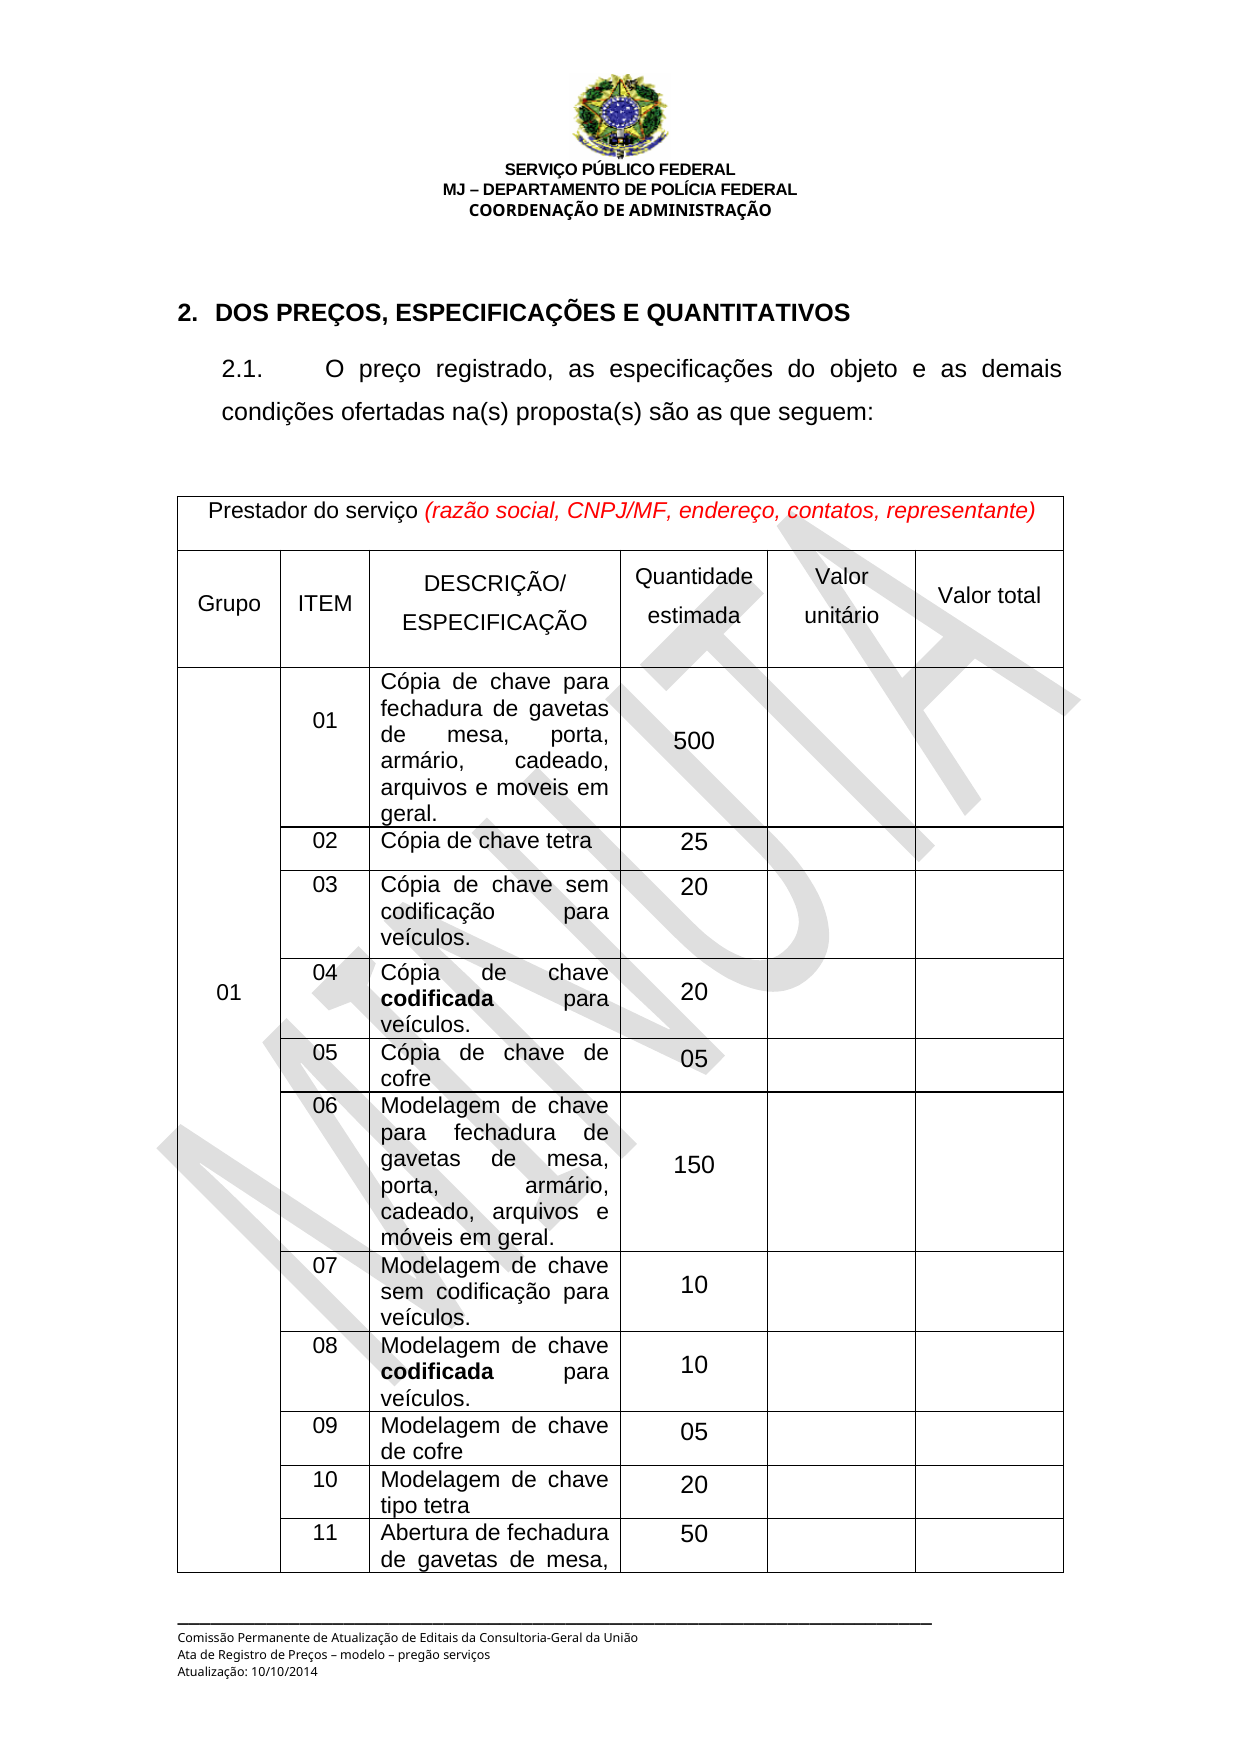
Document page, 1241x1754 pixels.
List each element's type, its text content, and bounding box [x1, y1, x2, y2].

table_cell 20 [621, 1466, 767, 1518]
table_cell [916, 668, 1063, 826]
table_cell Modelagem de chave tipo tetra [370, 1466, 620, 1518]
table_cell Cópia de chave codificada para veículos. [370, 959, 620, 1038]
table_cell 09 [281, 1412, 369, 1464]
table_cell [916, 1093, 1063, 1251]
table_cell Grupo [178, 551, 280, 667]
table_cell 03 [281, 871, 369, 958]
table_cell [768, 1519, 915, 1572]
table_cell [916, 1039, 1063, 1091]
table_cell 05 [621, 1412, 767, 1464]
table_cell [916, 1412, 1063, 1464]
table_cell [916, 1252, 1063, 1331]
table_cell [916, 1519, 1063, 1572]
table_cell [768, 1252, 915, 1331]
table_cell [768, 959, 915, 1038]
table_cell [916, 871, 1063, 958]
table_cell Cópia de chave de cofre [370, 1039, 620, 1091]
table_cell Cópia de chave sem codificação para veículos. [370, 871, 620, 958]
table_cell 150 [621, 1093, 767, 1251]
table_cell [916, 1332, 1063, 1411]
table_cell Cópia de chave para fechadura de gavetas de mesa, porta, armário, cadeado, arquivos e moveis em geral. [370, 668, 620, 826]
table_cell Modelagem de chave de cofre [370, 1412, 620, 1464]
table_cell 01 [178, 668, 280, 1572]
table_cell 02 [281, 828, 369, 870]
table_cell [768, 871, 915, 958]
table_cell 05 [281, 1039, 369, 1091]
table_cell 50 [621, 1519, 767, 1572]
table_cell 04 [281, 959, 369, 1038]
table_cell [768, 1039, 915, 1091]
table_cell 07 [281, 1252, 369, 1331]
table_cell [768, 1093, 915, 1251]
table_cell 06 [281, 1093, 369, 1251]
table_cell 500 [621, 668, 767, 826]
table_cell [768, 1466, 915, 1518]
table_cell [916, 959, 1063, 1038]
table_cell Modelagem de chave para fechadura de gavetas de mesa, porta, armário, cadeado, arquivos e móveis em geral. [370, 1093, 620, 1251]
table_cell 10 [621, 1252, 767, 1331]
list O preço registrado, as especificações do objeto e as demais condições ofertadas na(s) proposta(s) são as que seguem: [221, 354, 1063, 426]
table_cell Valor unitário [768, 551, 915, 667]
table_cell 20 [621, 871, 767, 958]
table_cell Valor total [916, 551, 1063, 667]
table_cell DESCRIÇÃO/ ESPECIFICAÇÃO [370, 551, 620, 667]
table_cell Modelagem de chave sem codificação para veículos. [370, 1252, 620, 1331]
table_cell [370, 1519, 620, 1572]
table_cell [768, 668, 915, 826]
table_cell 05 [621, 1039, 767, 1091]
table_cell 10 [281, 1466, 369, 1518]
table_cell 10 [621, 1332, 767, 1411]
table_cell 20 [621, 959, 767, 1038]
table_cell 01 [281, 668, 369, 826]
table_cell Quantidade estimada [621, 551, 767, 667]
table_cell Cópia de chave tetra [370, 828, 620, 870]
table_cell [916, 828, 1063, 870]
table_cell ITEM [281, 551, 369, 667]
table_cell Modelagem de chave codificada para veículos. [370, 1332, 620, 1411]
table_cell [768, 1332, 915, 1411]
table_cell [916, 1466, 1063, 1518]
table_cell 11 [281, 1519, 369, 1572]
table_header Prestador do serviço (razão social, CNPJ/MF, endereço, contatos, representante) [178, 497, 1063, 549]
table_cell 25 [621, 828, 767, 870]
table_cell 08 [281, 1332, 369, 1411]
table_cell [768, 1412, 915, 1464]
list DOS PREÇOS, ESPECIFICAÇÕES E QUANTITATIVOS [177, 298, 1063, 327]
table_cell [768, 828, 915, 870]
